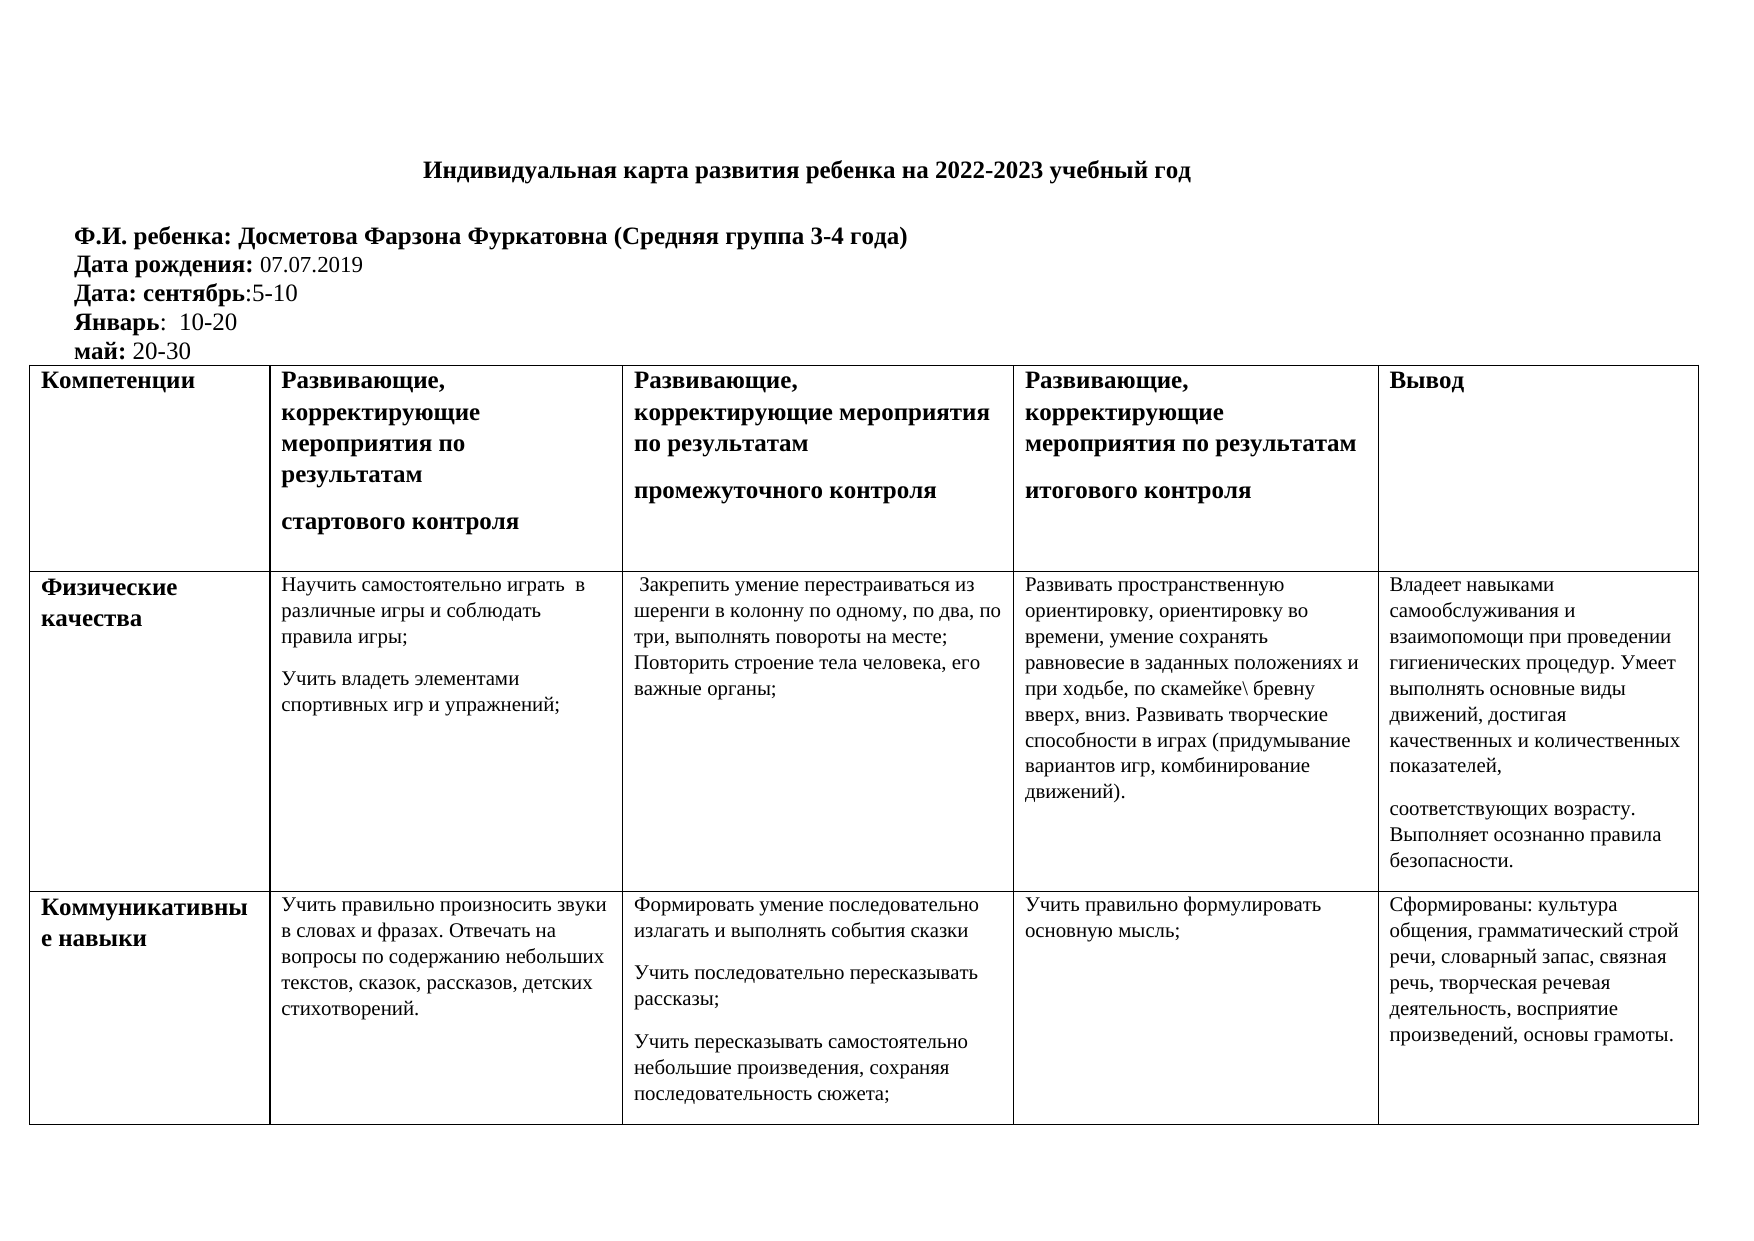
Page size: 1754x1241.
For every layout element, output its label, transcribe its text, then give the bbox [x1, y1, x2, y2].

text Январь: 10-20 [74, 307, 1636, 336]
table_cell Владеет навыками самообслуживания и взаимопомощи при проведении гигиенических процедур. Умеет выполнять основные виды движений, достигая качественных и количественных показателей, соответствующих возрасту. Выполняет осознанно правила безопасности. [1379, 572, 1698, 891]
table_cell Формировать умение последовательно излагать и выполнять события сказки Учить последовательно пересказывать рассказы; Учить пересказывать самостоятельно небольшие произведения, сохраняя последовательность сюжета; [623, 892, 1013, 1123]
table_cell Физические качества [30, 572, 269, 891]
text май: 20-30 [74, 336, 1636, 364]
table_header Развивающие, корректирующие мероприятия по результатам итогового контроля [1014, 366, 1378, 571]
text Дата рождения: 07.07.2019 [74, 249, 1636, 278]
table_cell Научить самостоятельно играть в различные игры и соблюдать правила игры; Учить владеть элементами спортивных игр и упражнений; [271, 572, 622, 891]
table_cell Учить правильно произносить звуки в словах и фразах. Отвечать на вопросы по содержанию небольших текстов, сказок, рассказов, детских стихотворений. [271, 892, 622, 1123]
table_cell Сформированы: культура общения, грамматический строй речи, словарный запас, связная речь, творческая речевая деятельность, восприятие произведений, основы грамоты. [1379, 892, 1698, 1123]
table_header Развивающие, корректирующие мероприятия по результатам промежуточного контроля [623, 366, 1013, 571]
text Дата: сентябрь:5-10 [74, 278, 1636, 307]
text Индивидуальная карта развития ребенка на 2022-2023 учебный год [74, 155, 1636, 183]
table_header Компетенции [30, 366, 269, 571]
table_cell Коммуникативные навыки [30, 892, 269, 1123]
table_cell Учить правильно формулировать основную мысль; [1014, 892, 1378, 1123]
table_cell Закрепить умение перестраиваться из шеренги в колонну по одному, по два, по три, выполнять повороты на месте; Повторить строение тела человека, его важные органы; [623, 572, 1013, 891]
table_header Вывод [1379, 366, 1698, 571]
text Ф.И. ребенка: Досметова Фарзона Фуркатовна (Средняя группа 3-4 года) [74, 221, 1636, 249]
table_header Развивающие, корректирующие мероприятия по результатам стартового контроля [271, 366, 622, 571]
table_cell Развивать пространственную ориентировку, ориентировку во времени, умение сохранять равновесие в заданных положениях и при ходьбе, по скамейке\ бревну вверх, вниз. Развивать творческие способности в играх (придумывание вариантов игр, комбинирование движений). [1014, 572, 1378, 891]
